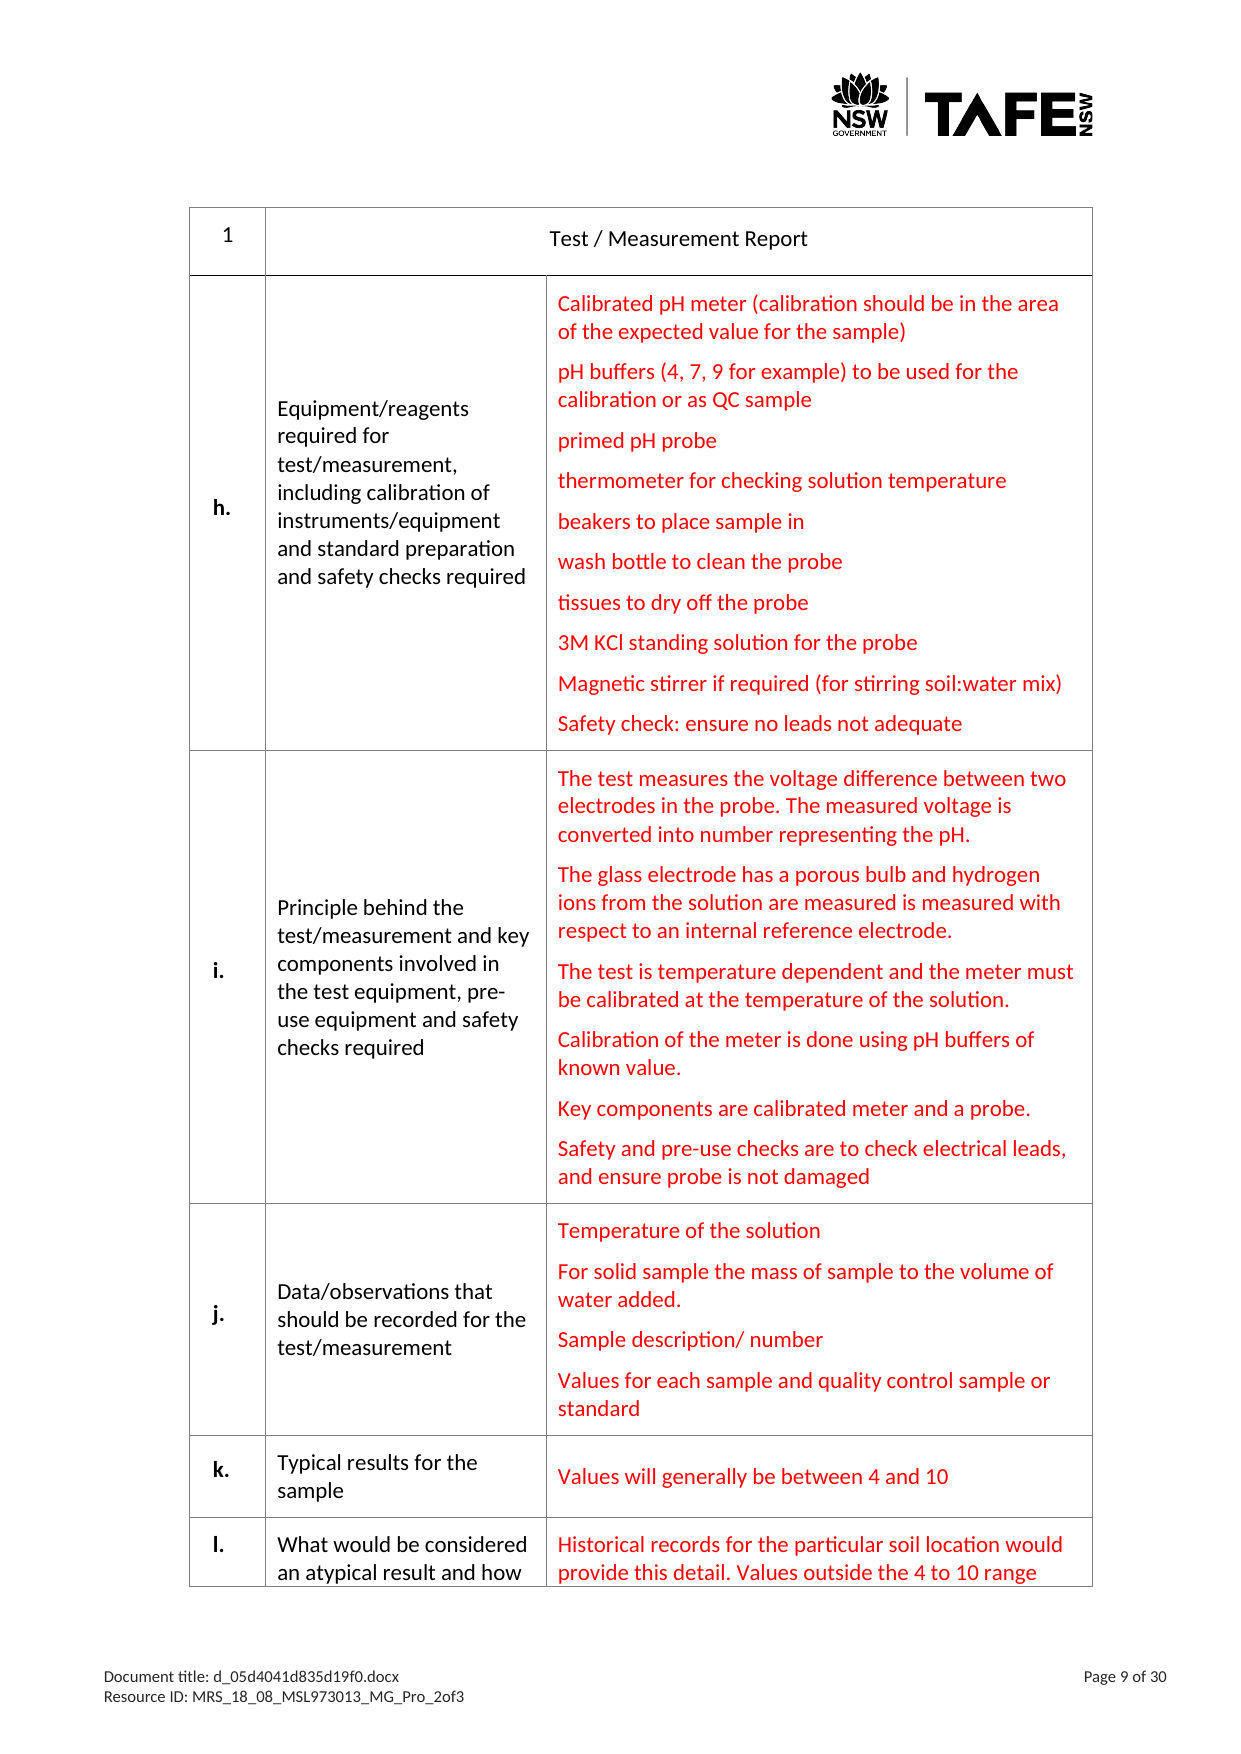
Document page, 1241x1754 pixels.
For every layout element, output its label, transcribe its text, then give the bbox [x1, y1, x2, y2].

table_header 1 [190, 208, 265, 275]
table_cell [190, 1518, 265, 1586]
picture [831, 71, 1093, 137]
table_cell [190, 751, 265, 1203]
table_header Test / Measurement Report [266, 208, 1092, 275]
table_cell Calibrated pH meter (calibration should be in the area of the expected value for the sample) pH buffers (4, 7, 9 for example) to be used for the calibration or as QC sample primed pH probe thermometer for checking solution temperature beakers to place sample in wash bottle to clean the probe tissues to dry off the probe 3M KCl standing solution for the probe Magnetic stirrer if required (for stirring soil:water mix) Safety check: ensure no leads not adequate [547, 276, 1092, 750]
table_cell Data/observations that should be recorded for the test/measurement [266, 1204, 546, 1434]
table_cell [190, 276, 265, 750]
table_cell Values will generally be between 4 and 10 [547, 1436, 1092, 1517]
table_cell Temperature of the solution For solid sample the mass of sample to the volume of water added. Sample description/ number Values for each sample and quality control sample or standard [547, 1204, 1092, 1434]
table_cell [190, 1436, 265, 1517]
table_cell Principle behind the test/measurement and key components involved in the test equipment, pre-use equipment and safety checks required [266, 751, 546, 1203]
table_cell [190, 1204, 265, 1434]
table_cell Typical results for the sample [266, 1436, 546, 1517]
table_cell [547, 1518, 1092, 1586]
table_cell Equipment/reagents required for test/measurement, including calibration of instruments/equipment and standard preparation and safety checks required [266, 276, 546, 750]
table_cell The test measures the voltage difference between two electrodes in the probe. The measured voltage is converted into number representing the pH. The glass electrode has a porous bulb and hydrogen ions from the solution are measured is measured with respect to an internal reference electrode. The test is temperature dependent and the meter must be calibrated at the temperature of the solution. Calibration of the meter is done using pH buffers of known value. Key components are calibrated meter and a probe. Safety and pre-use checks are to check electrical leads, and ensure probe is not damaged [547, 751, 1092, 1203]
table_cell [266, 1518, 546, 1586]
